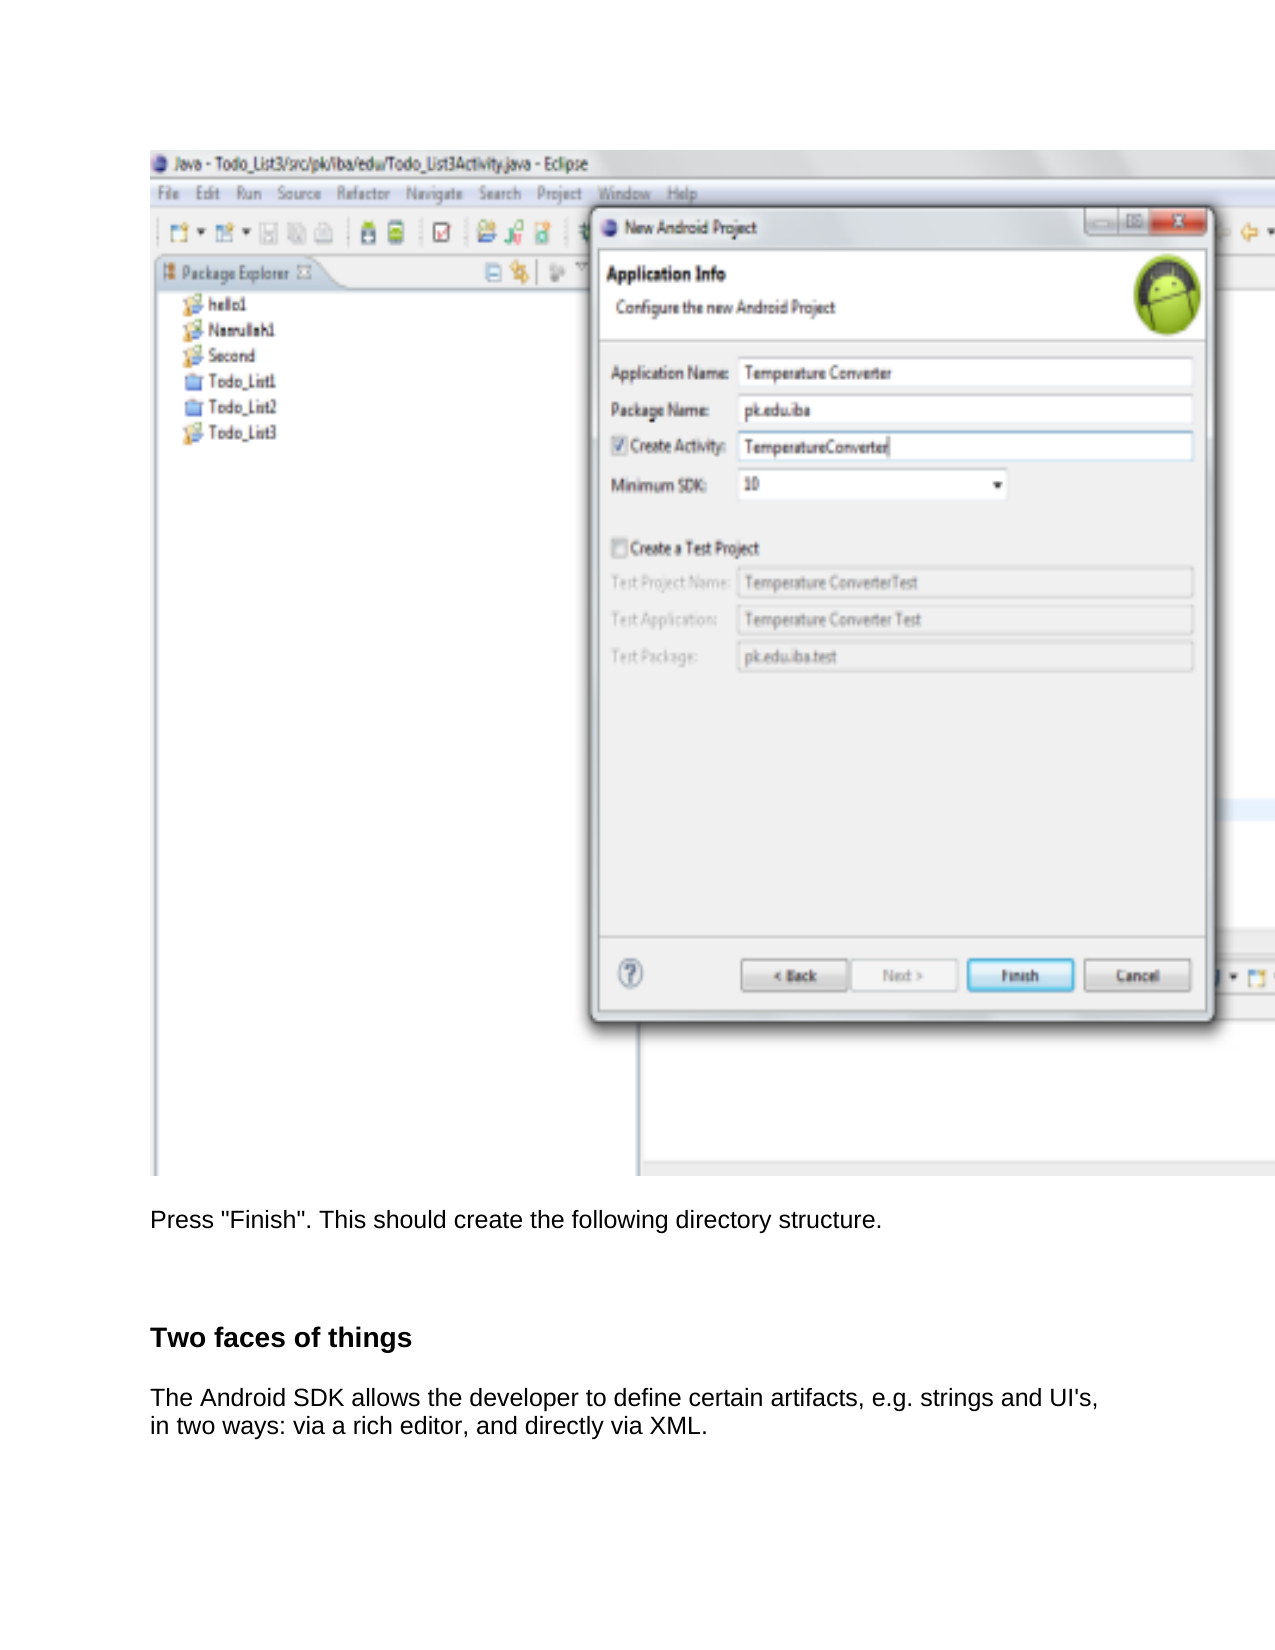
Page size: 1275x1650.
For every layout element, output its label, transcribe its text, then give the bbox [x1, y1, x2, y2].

text Press "Finish". This should create the following directory structure. [150, 1205, 1125, 1234]
text Two faces of things [150, 1321, 1125, 1353]
text The Android SDK allows the developer to define certain artifacts, e.g. strings and UI's, in two ways: via a rich editor, and directly via XML. [150, 1382, 1125, 1440]
